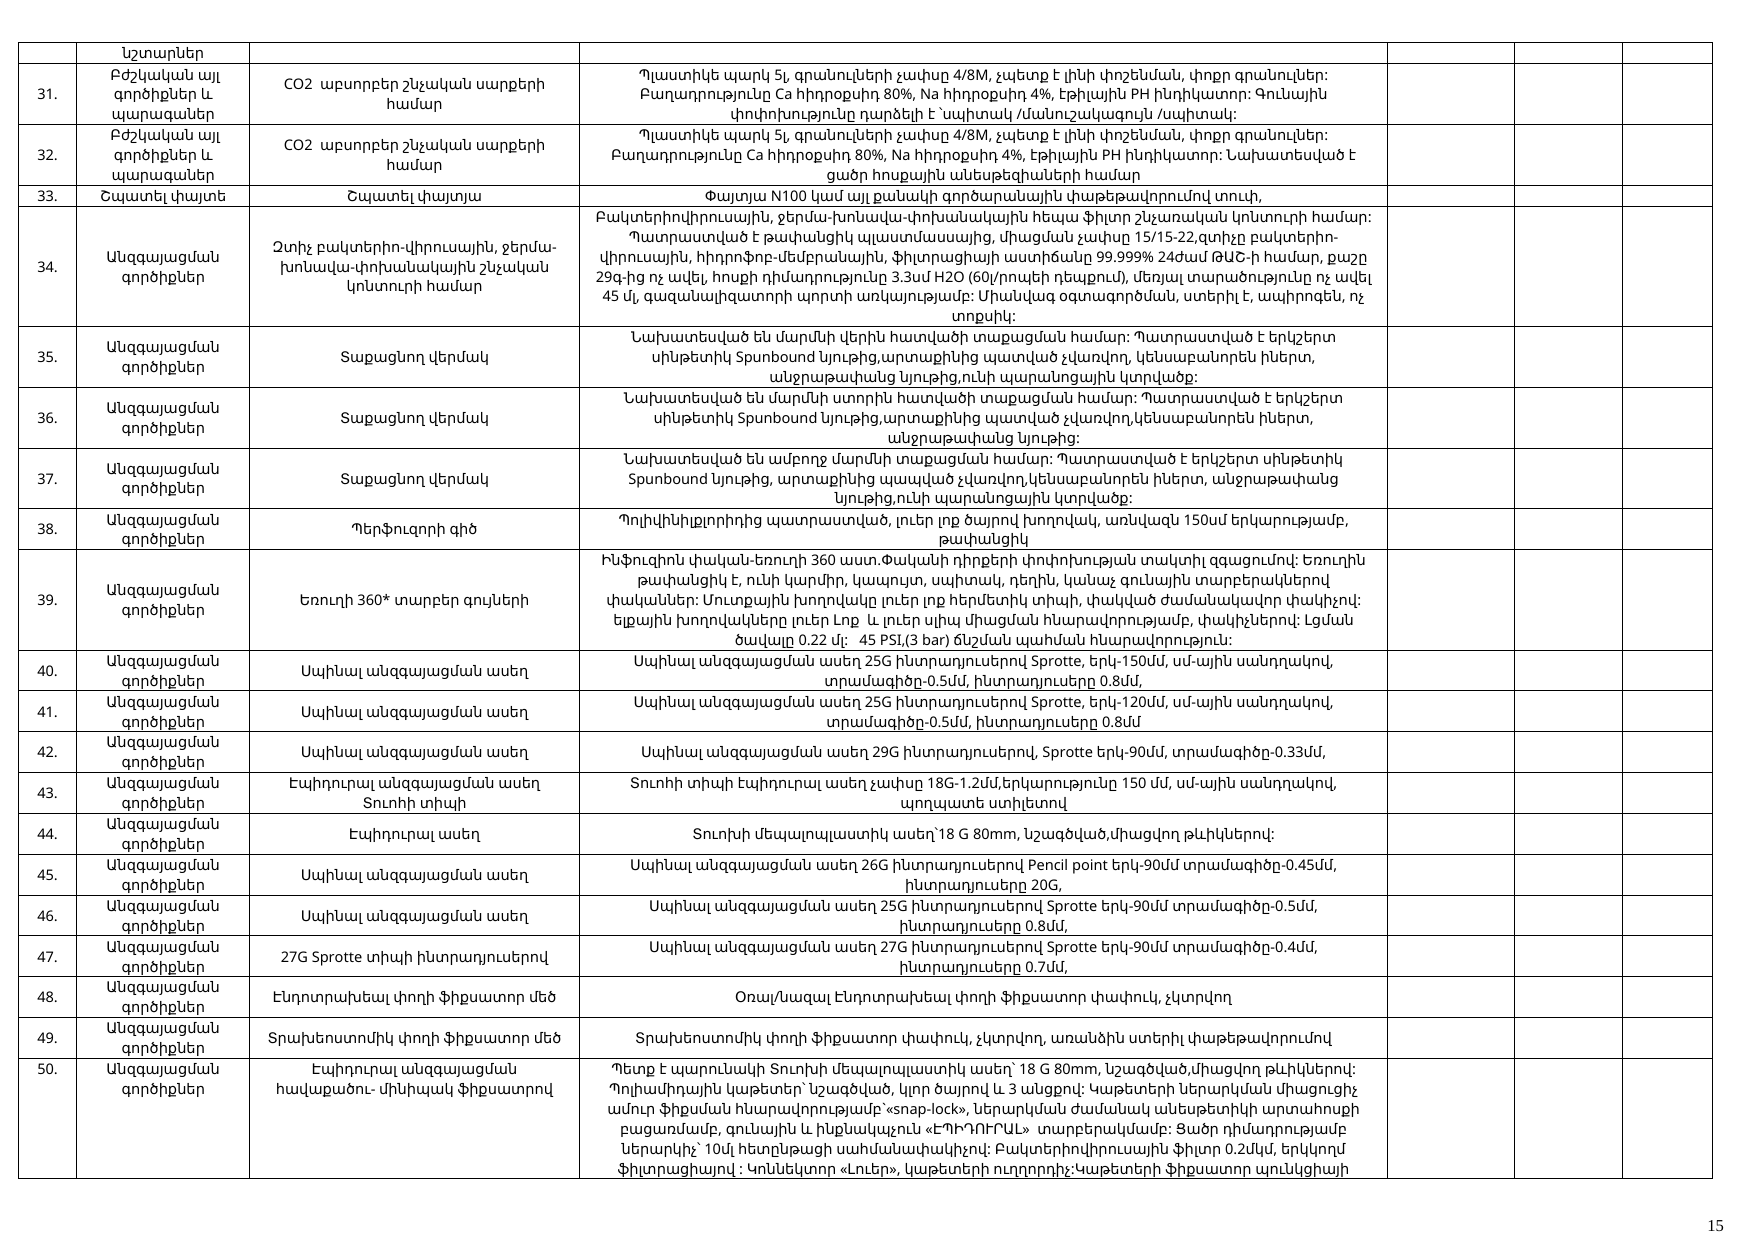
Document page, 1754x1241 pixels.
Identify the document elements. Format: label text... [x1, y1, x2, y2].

table_cell 47. [19, 936, 76, 976]
table_cell Եռուղի 360* տարբեր գույների [250, 550, 579, 649]
table_cell [1515, 896, 1622, 935]
table_cell 44. [19, 814, 76, 854]
table_cell Շպատել փայտե [77, 186, 249, 206]
table_cell [1388, 691, 1514, 731]
table_cell [1388, 64, 1514, 124]
table_cell [1623, 651, 1712, 690]
table_cell Պլաստիկե պարկ 5լ, գրանուլների չափսը 4/8M, չպետք է լինի փոշենման, փոքր գրանուլներ: Բաղադրությունը Ca հիդրօքսիդ 80%, Na հիդրօքսիդ 4%, էթիլային PH ինդիկատոր: Նախատեսված է ցածր հոսքային անեսթեզիաների համար [580, 125, 1387, 185]
table_cell Տրախեոստոմիկ փողի ֆիքսատոր մեծ [250, 1018, 579, 1058]
table_cell [1388, 896, 1514, 935]
table_cell [1515, 449, 1622, 508]
table_cell Շպատել փայտյա [250, 186, 579, 206]
table_cell Անզգայացման գործիքներ [77, 1018, 249, 1058]
table_cell 33. [19, 186, 76, 206]
table_cell Զտիչ բակտերիո-վիրուսային, ջերմա-խոնավա-փոխանակային շնչական կոնտուրի համար [250, 207, 579, 326]
table_cell Սպինալ անզգայացման ասեղ [250, 732, 579, 772]
table_cell Անզգայացման գործիքներ [77, 773, 249, 813]
table_cell Տաքացնող վերմակ [250, 449, 579, 508]
table_cell [1515, 388, 1622, 447]
table_cell [1623, 1018, 1712, 1058]
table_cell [580, 1059, 1387, 1178]
table_cell [1515, 977, 1622, 1017]
table_cell [1515, 186, 1622, 206]
table_cell Էպիդուրալ ասեղ [250, 814, 579, 854]
table_cell Սպինալ անզգայացման ասեղ 25G ինտրադյուսերով Sprotte, երկ-150մմ, սմ-ային սանդղակով, տրամագիծը-0.5մմ, ինտրադյուսերը 0.8մմ, [580, 651, 1387, 690]
table_cell 41. [19, 691, 76, 731]
table_cell Սպինալ անզգայացման ասեղ 29G ինտրադյուսերով, Sprotte երկ-90մմ, տրամագիծը-0.33մմ, [580, 732, 1387, 772]
table_cell [1623, 550, 1712, 649]
table_cell Բժշկական այլ գործիքներ և պարագաներ [77, 64, 249, 124]
table_cell Օռալ/նազալ Էնդոտրախեալ փողի ֆիքսատոր փափուկ, չկտրվող [580, 977, 1387, 1017]
table_cell [1623, 896, 1712, 935]
table_cell [1515, 509, 1622, 549]
table_cell Սպինալ անզգայացման ասեղ 25G ինտրադյուսերով Sprotte երկ-90մմ տրամագիծը-0.5մմ, ինտրադյուսերը 0.8մմ, [580, 896, 1387, 935]
table_cell [1388, 977, 1514, 1017]
table_cell [1623, 732, 1712, 772]
table_cell Անզգայացման գործիքներ [77, 936, 249, 976]
table_cell 36. [19, 388, 76, 447]
table_cell Անզգայացման գործիքներ [77, 207, 249, 326]
table_cell Տուոխի մեպալոպլաստիկ ասեղ՝18 G 80mm, նշագծված,միացվող թևիկներով: [580, 814, 1387, 854]
table_cell Էպիդուրալ անզգայացման ասեղ Տուոհի տիպի [250, 773, 579, 813]
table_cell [77, 1059, 249, 1178]
table_cell 37. [19, 449, 76, 508]
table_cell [250, 1059, 579, 1178]
table_cell [1515, 691, 1622, 731]
table_cell [1388, 855, 1514, 894]
table_cell [1623, 691, 1712, 731]
table_cell CO2 աբսորբեր շնչական սարքերի համար [250, 64, 579, 124]
table_cell [1623, 207, 1712, 326]
table_cell [1388, 550, 1514, 649]
table_cell [1388, 814, 1514, 854]
table_cell Տուոհի տիպի էպիդուրալ ասեղ չափսը 18G-1.2մմ,երկարությունը 150 մմ, սմ-ային սանդղակով, պողպատե ստիլետով [580, 773, 1387, 813]
table_cell Պլաստիկե պարկ 5լ, գրանուլների չափսը 4/8M, չպետք է լինի փոշենման, փոքր գրանուլներ: Բաղադրությունը Ca հիդրօքսիդ 80%, Na հիդրօքսիդ 4%, էթիլային PH ինդիկատոր: Գունային փոփոխությունը դարձելի է ՝սպիտակ /մանուշակագույն /սպիտակ: [580, 64, 1387, 124]
table_cell 46. [19, 896, 76, 935]
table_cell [250, 43, 579, 63]
table_cell [1388, 388, 1514, 447]
table_cell [1388, 1018, 1514, 1058]
table_cell [1515, 814, 1622, 854]
table_cell [1623, 977, 1712, 1017]
table_cell [1515, 550, 1622, 649]
table_cell [1623, 327, 1712, 387]
table_cell Անզգայացման գործիքներ [77, 550, 249, 649]
table_cell [1623, 773, 1712, 813]
table_cell 50. [19, 1059, 76, 1178]
table_cell Էնդոտրախեալ փողի ֆիքսատոր մեծ [250, 977, 579, 1017]
table_cell 40. [19, 651, 76, 690]
table_cell 38. [19, 509, 76, 549]
table_cell Անզգայացման գործիքներ [77, 449, 249, 508]
table_cell Անզգայացման գործիքներ [77, 814, 249, 854]
table_cell [1388, 732, 1514, 772]
table_cell 39. [19, 550, 76, 649]
table_cell [1623, 509, 1712, 549]
table_cell Նախատեսված են ամբողջ մարմնի տաքացման համար: Պատրաստված է երկշերտ սինթետիկ Spunbound նյութից, արտաքինից պապված չվառվող,կենսաբանորեն իներտ, անջրաթափանց նյութից,ունի պարանոցային կտրվածք: [580, 449, 1387, 508]
table_cell Տաքացնող վերմակ [250, 327, 579, 387]
table_cell [1388, 43, 1514, 63]
table_cell 31. [19, 64, 76, 124]
table_cell Անզգայացման գործիքներ [77, 388, 249, 447]
table_cell Փայտյա N100 կամ այլ քանակի գործարանային փաթեթավորումով տուփ, [580, 186, 1387, 206]
table_cell [1623, 449, 1712, 508]
table_cell [1515, 64, 1622, 124]
table_cell Սպինալ անզգայացման ասեղ [250, 691, 579, 731]
table_cell [1388, 207, 1514, 326]
table_cell CO2 աբսորբեր շնչական սարքերի համար [250, 125, 579, 185]
table_cell Անզգայացման գործիքներ [77, 896, 249, 935]
table_cell Տրախեոստոմիկ փողի ֆիքսատոր փափուկ, չկտրվող, առանձին ստերիլ փաթեթավորումով [580, 1018, 1387, 1058]
table_cell Տաքացնող վերմակ [250, 388, 579, 447]
table_cell Անզգայացման գործիքներ [77, 977, 249, 1017]
table_cell [1515, 773, 1622, 813]
table_cell [1623, 388, 1712, 447]
table_cell Սպինալ անզգայացման ասեղ 26G ինտրադյուսերով Pencil point երկ-90մմ տրամագիծը-0.45մմ, ինտրադյուսերը 20G, [580, 855, 1387, 894]
table_cell Բակտերիովիրուսային, ջերմա-խոնավա-փոխանակային հեպա ֆիլտր շնչառական կոնտուրի համար: Պատրաստված է թափանցիկ պլաստմասսայից, միացման չափսը 15/15-22,զտիչը բակտերիո-վիրուսային, հիդրոֆոբ-մեմբրանային, ֆիլտրացիայի աստիճանը 99.999% 24ժամ ԹԱՇ-ի համար, քաշը 29գ-ից ոչ ավել, հոսքի դիմադրությունը 3.3սմ H2O (60լ/րոպեի դեպքում), մեռյալ տարածությունը ոչ ավել 45 մլ, գազանալիզատորի պորտի առկայությամբ: Միանվագ օգտագործման, ստերիլ է, ապիրոգեն, ոչ տոքսիկ: [580, 207, 1387, 326]
table_cell [1388, 936, 1514, 976]
table_cell Անզգայացման գործիքներ [77, 651, 249, 690]
table_cell Սպինալ անզգայացման ասեղ [250, 855, 579, 894]
table_cell [1388, 509, 1514, 549]
table_cell [1388, 125, 1514, 185]
table_cell [1623, 125, 1712, 185]
table_cell Անզգայացման գործիքներ [77, 855, 249, 894]
table_cell Նախատեսված են մարմնի ստորին հատվածի տաքացման համար: Պատրաստված է երկշերտ սինթետիկ Spunbound նյութից,արտաքինից պատված չվառվող,կենսաբանորեն իներտ, անջրաթափանց նյութից: [580, 388, 1387, 447]
table_cell Անզգայացման գործիքներ [77, 732, 249, 772]
table_cell Նախատեսված են մարմնի վերին հատվածի տաքացման համար: Պատրաստված է երկշերտ սինթետիկ Spunbound նյութից,արտաքինից պատված չվառվող, կենսաբանորեն իներտ, անջրաթափանց նյութից,ունի պարանոցային կտրվածք: [580, 327, 1387, 387]
table_cell Պերֆուզորի գիծ [250, 509, 579, 549]
table_cell [1515, 207, 1622, 326]
table_cell [1515, 43, 1622, 63]
table_cell [1515, 651, 1622, 690]
table_cell [1515, 855, 1622, 894]
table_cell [580, 43, 1387, 63]
table_cell [1388, 186, 1514, 206]
table_cell [1515, 936, 1622, 976]
table_cell 27G Sprotte տիպի ինտրադյուսերով [250, 936, 579, 976]
table_cell 32. [19, 125, 76, 185]
table_cell Ինֆուզիոն փական-եռուղի 360 աստ.Փականի դիրքերի փոփոխության տակտիլ զգացումով: Եռուղին թափանցիկ է, ունի կարմիր, կապույտ, սպիտակ, դեղին, կանաչ գունային տարբերակներով փականներ: Մուտքային խողովակը լուեր լոք հերմետիկ տիպի, փակված ժամանակավոր փակիչով: ելքային խողովակները լուեր Լոք և լուեր սլիպ միացման հնարավորությամբ, փակիչներով: Լցման ծավալը 0.22 մլ: 45 PSI,(3 bar) ճնշման պահման հնարավորություն: [580, 550, 1387, 649]
table_cell [1515, 1018, 1622, 1058]
table_cell [1623, 64, 1712, 124]
table_cell Բժշկական այլ գործիքներ և պարագաներ [77, 125, 249, 185]
table_cell [1388, 773, 1514, 813]
table_cell 43. [19, 773, 76, 813]
table_cell [1623, 814, 1712, 854]
table_cell [1515, 327, 1622, 387]
table_cell Անզգայացման գործիքներ [77, 691, 249, 731]
table_cell 45. [19, 855, 76, 894]
table_cell [1388, 449, 1514, 508]
table_cell [1623, 936, 1712, 976]
table_cell Սպինալ անզգայացման ասեղ [250, 651, 579, 690]
table_cell 35. [19, 327, 76, 387]
table_cell [1515, 125, 1622, 185]
table_cell 42. [19, 732, 76, 772]
table_cell 34. [19, 207, 76, 326]
table_cell [1515, 732, 1622, 772]
table_cell 30. [19, 43, 76, 63]
table_cell [1388, 327, 1514, 387]
table_cell Սպինալ անզգայացման ասեղ 25G ինտրադյուսերով Sprotte, երկ-120մմ, սմ-ային սանդղակով, տրամագիծը-0.5մմ, ինտրադյուսերը 0.8մմ [580, 691, 1387, 731]
table_cell 49. [19, 1018, 76, 1058]
table_cell [1515, 1059, 1622, 1178]
table_cell [1623, 1059, 1712, 1178]
table_cell [1388, 1059, 1514, 1178]
table_cell [1388, 651, 1514, 690]
table_cell 48. [19, 977, 76, 1017]
table_cell Պոլիվինիլքլորիդից պատրաստված, լուեր լոք ծայրով խողովակ, առնվազն 150սմ երկարությամբ, թափանցիկ [580, 509, 1387, 549]
table_cell [1623, 855, 1712, 894]
table_cell Անզգայացման գործիքներ [77, 327, 249, 387]
table_cell [1623, 186, 1712, 206]
table_cell [1623, 43, 1712, 63]
table_cell Սպինալ անզգայացման ասեղ 27G ինտրադյուսերով Sprotte երկ-90մմ տրամագիծը-0.4մմ, ինտրադյուսերը 0.7մմ, [580, 936, 1387, 976]
table_cell Անզգայացման գործիքներ [77, 509, 249, 549]
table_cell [77, 43, 249, 63]
table_cell Սպինալ անզգայացման ասեղ [250, 896, 579, 935]
